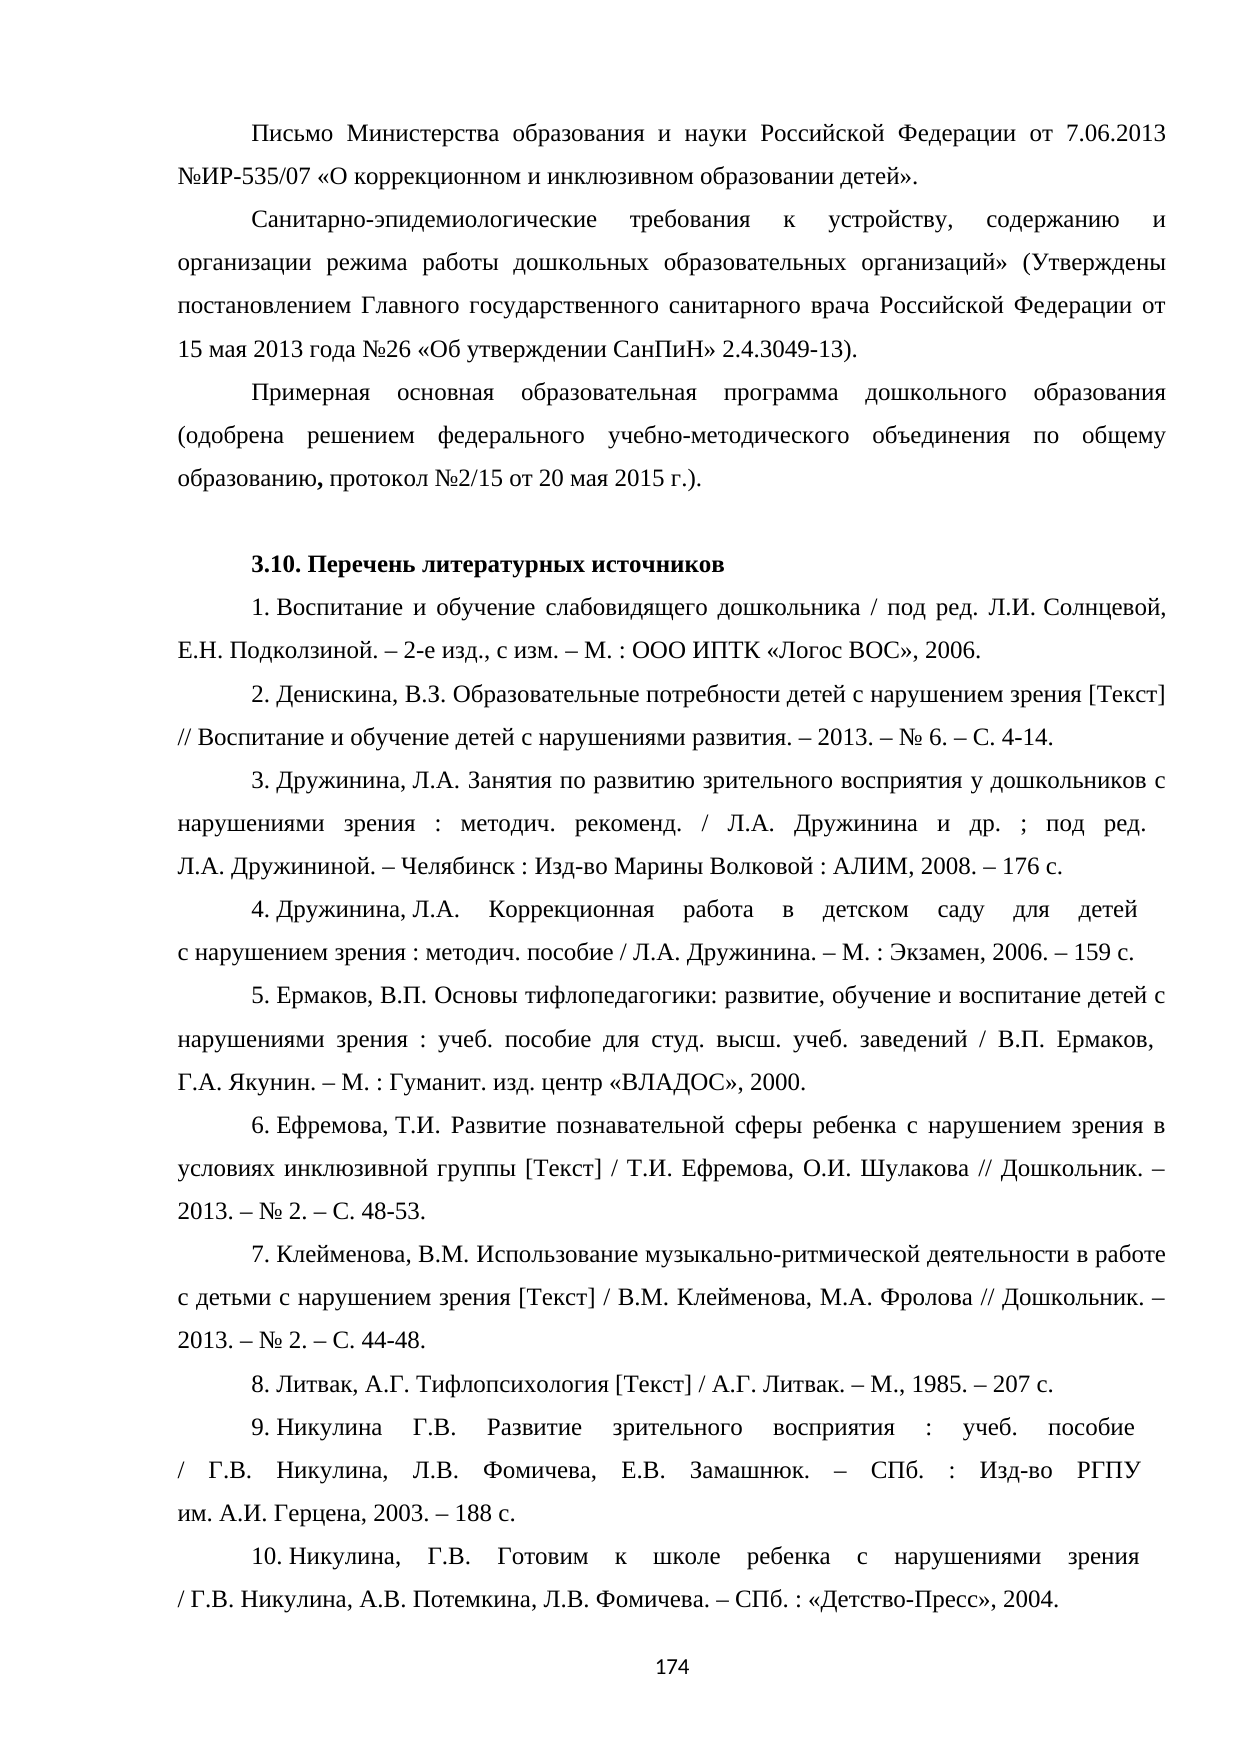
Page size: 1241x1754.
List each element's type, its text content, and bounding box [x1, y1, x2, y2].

list 10. Никулина, Г.В. Готовим к школе ребенка с нарушениями зрения / Г.В. Никулина, А.В. Потемкина, Л.В. Фомичева. – СПб. : «Детство-Пресс», 2004. [177, 1541, 1167, 1613]
list 5. Ермаков, В.П. Основы тифлопедагогики: развитие, обучение и воспитание детей с нарушениями зрения : учеб. пособие для студ. высш. учеб. заведений / В.П. Ермаков, Г.А. Якунин. – М. : Гуманит. изд. центр «ВЛАДОС», 2000. [177, 981, 1167, 1096]
list 2. Денискина, В.З. Образовательные потребности детей с нарушением зрения [Текст] // Воспитание и обучение детей с нарушениями развития. – 2013. – № 6. – С. 4-14. [177, 679, 1167, 751]
list 1. Воспитание и обучение слабовидящего дошкольника / под ред. Л.И. Солнцевой, Е.Н. Подколзиной. – 2-е изд., с изм. – М. : ООО ИПТК «Логос ВОС», 2006. [177, 592, 1167, 664]
text Примерная основная образовательная программа дошкольного образования (одобрена решением федерального учебно-методического объединения по общему образованию, протокол №2/15 от 20 мая 2015 г.). [177, 377, 1167, 492]
list 4. Дружинина, Л.А. Коррекционная работа в детском саду для детей с нарушением зрения : методич. пособие / Л.А. Дружинина. – М. : Экзамен, 2006. – 159 с. [177, 894, 1167, 966]
list 6. Ефремова, Т.И. Развитие познавательной сферы ребенка с нарушением зрения в условиях инклюзивной группы [Текст] / Т.И. Ефремова, О.И. Шулакова // Дошкольник. – 2013. – № 2. – С. 48-53. [177, 1110, 1167, 1225]
text 3.10. Перечень литературных источников [177, 549, 1167, 578]
list 3. Дружинина, Л.А. Занятия по развитию зрительного восприятия у дошкольников с нарушениями зрения : методич. рекоменд. / Л.А. Дружинина и др. ; под ред. Л.А. Дружининой. – Челябинск : Изд-во Марины Волковой : АЛИМ, 2008. – 176 с. [177, 765, 1167, 880]
list 7. Клейменова, В.М. Использование музыкально-ритмической деятельности в работе с детьми с нарушением зрения [Текст] / В.М. Клейменова, М.А. Фролова // Дошкольник. – 2013. – № 2. – С. 44-48. [177, 1239, 1167, 1354]
text Письмо Министерства образования и науки Российской Федерации от 7.06.2013 №ИР-535/07 «О коррекционном и инклюзивном образовании детей». [177, 118, 1167, 190]
text Санитарно-эпидемиологические требования к устройству, содержанию и организации режима работы дошкольных образовательных организаций» (Утверждены постановлением Главного государственного санитарного врача Российской Федерации от 15 мая 2013 года №26 «Об утверждении СанПиН» 2.4.3049-13). [177, 204, 1167, 362]
list 8. Литвак, А.Г. Тифлопсихология [Текст] / А.Г. Литвак. – М., 1985. – 207 с. [177, 1369, 1167, 1397]
list 9. Никулина Г.В. Развитие зрительного восприятия : учеб. пособие / Г.В. Никулина, Л.В. Фомичева, Е.В. Замашнюк. – СПб. : Изд-во РГПУ им. А.И. Герцена, 2003. – 188 с. [177, 1412, 1167, 1527]
